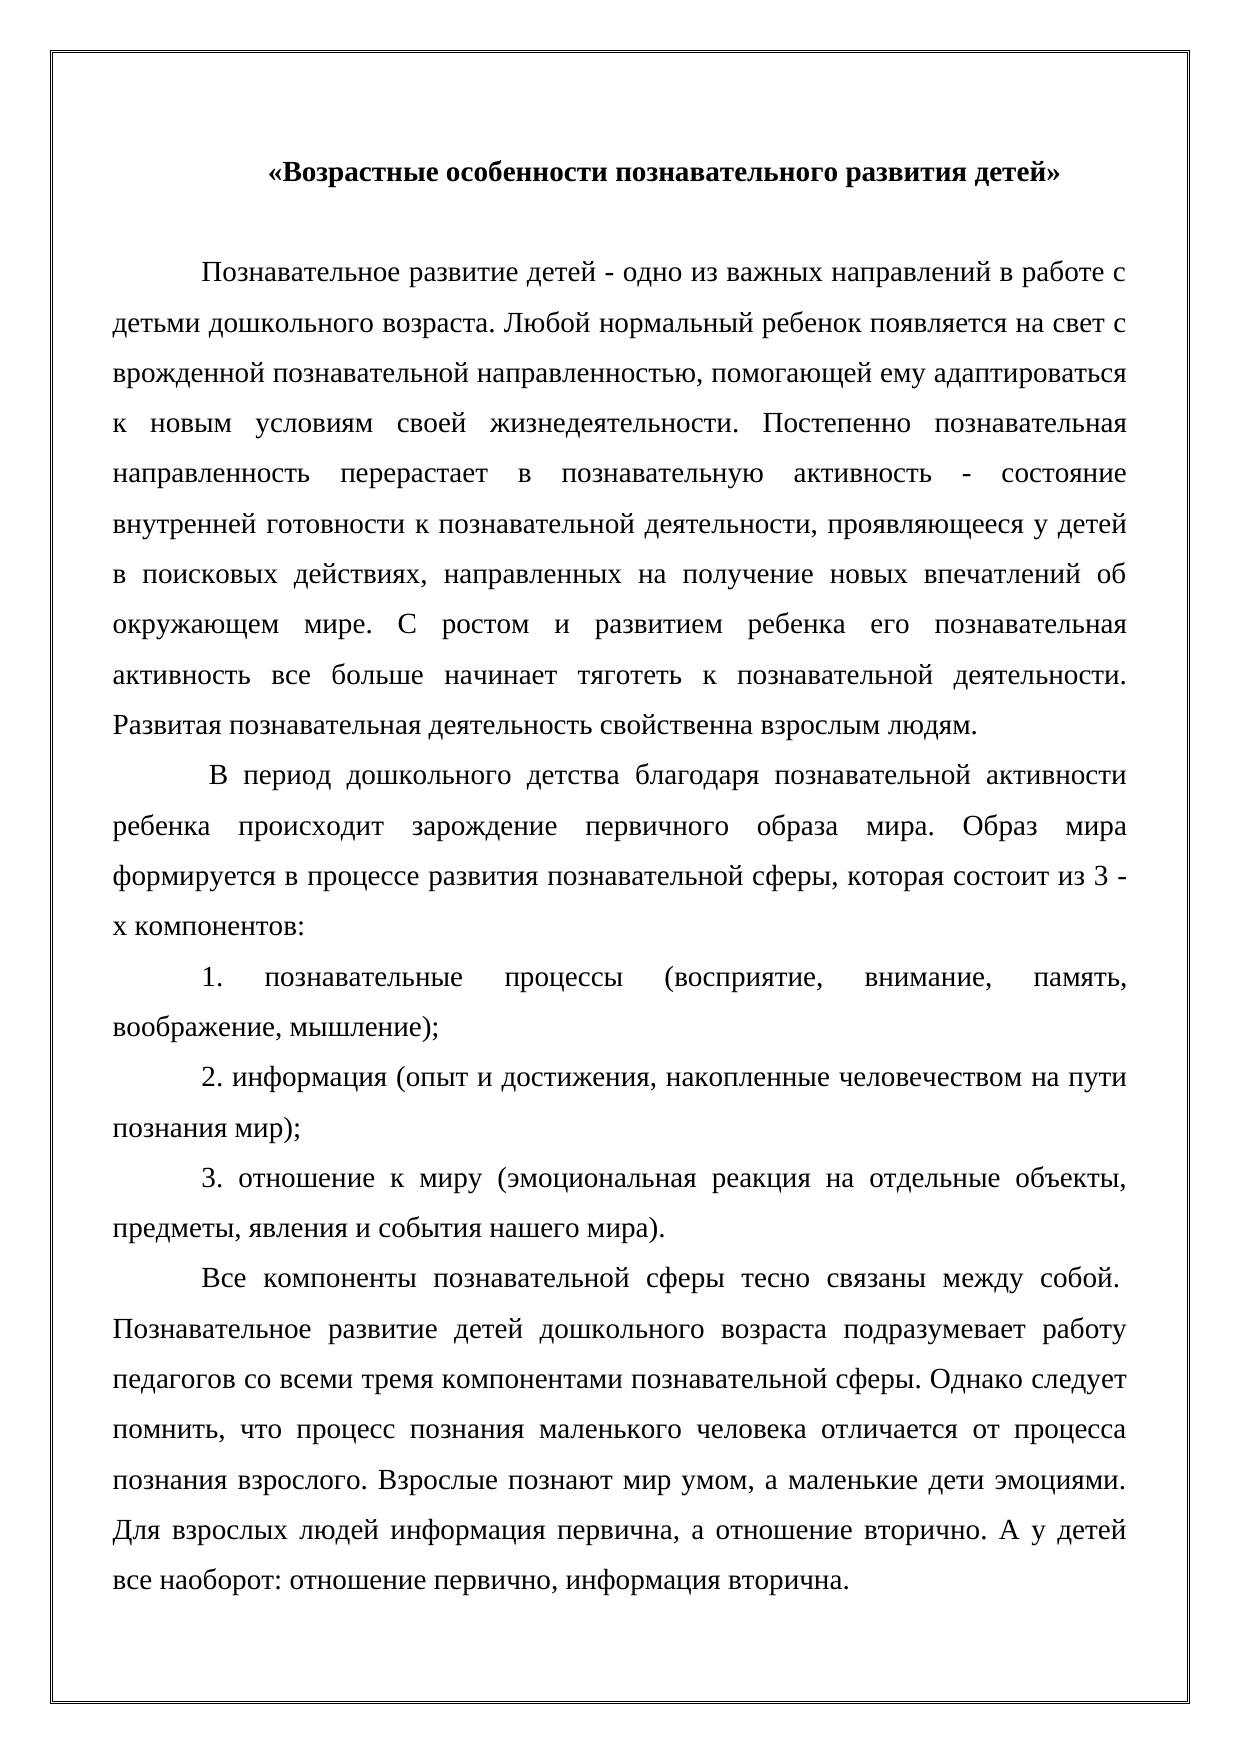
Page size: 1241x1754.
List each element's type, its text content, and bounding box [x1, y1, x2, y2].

text 3. отношение к миру (эмоциональная реакция на отдельные объекты, предметы, явления и события нашего мира). [112, 1160, 1128, 1244]
text Познавательное развитие детей - одно из важных направлений в работе с детьми дошкольного возраста. Любой нормальный ребенок появляется на свет с врожденной познавательной направленностью, помогающей ему адаптироваться к новым условиям своей жизнедеятельности. Постепенно познавательная направленность перерастает в познавательную активность - состояние внутренней готовности к познавательной деятельности, проявляющееся у детей в поисковых действиях, направленных на получение новых впечатлений об окружающем мире. С ростом и развитием ребенка его познавательная активность все больше начинает тяготеть к познавательной деятельности. Развитая познавательная деятельность свойственна взрослым людям. [112, 254, 1128, 741]
text «Возрастные особенности познавательного развития детей» [112, 154, 1128, 187]
text Все компоненты познавательной сферы тесно связаны между собой. Познавательное развитие детей дошкольного возраста подразумевает работу педагогов со всеми тремя компонентами познавательной сферы. Однако следует помнить, что процесс познания маленького человека отличается от процесса познания взрослого. Взрослые познают мир умом, а маленькие дети эмоциями. Для взрослых людей информация первична, а отношение вторично. А у детей все наоборот: отношение первично, информация вторична. [112, 1261, 1128, 1596]
text В период дошкольного детства благодаря познавательной активности ребенка происходит зарождение первичного образа мира. Образ мира формируется в процессе развития познавательной сферы, которая состоит из 3 - х компонентов: [112, 757, 1128, 942]
text 1. познавательные процессы (восприятие, внимание, память, воображение, мышление); [112, 959, 1128, 1043]
text 2. информация (опыт и достижения, накопленные человечеством на пути познания мир); [112, 1059, 1128, 1143]
